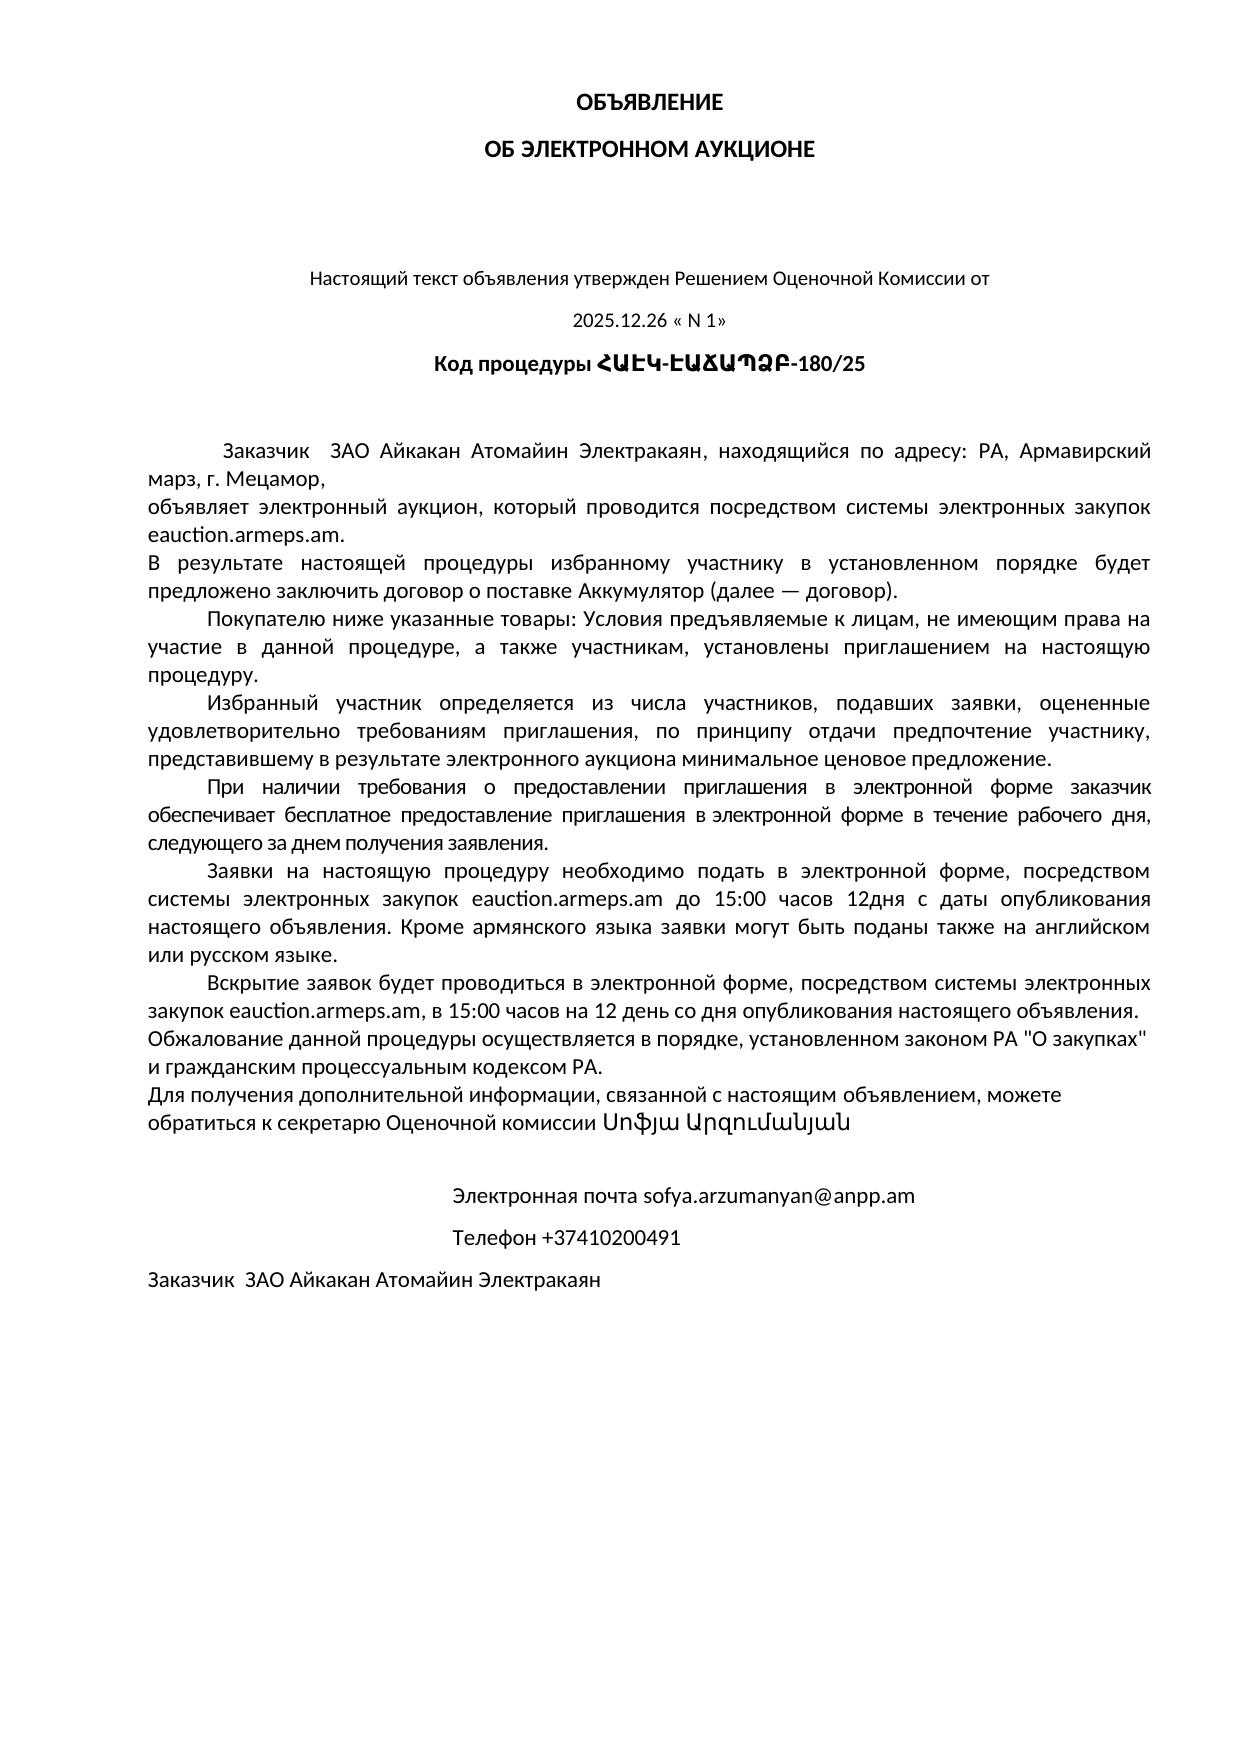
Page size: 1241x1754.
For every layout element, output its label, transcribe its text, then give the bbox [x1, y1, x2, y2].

text 2025.12.26 « N 1» [148, 307, 1152, 332]
text Код процедуры ՀԱԷԿ-ԷԱՃԱՊՁԲ-180/25 [148, 349, 1152, 377]
text Телефон +37410200491 [148, 1223, 1152, 1251]
text Обжалование данной процедуры осуществляется в порядке, установленном законом РА "О закупках" и гражданским процессуальным кодексом РА. [148, 1024, 1152, 1080]
text В результате настоящей процедуры избранному участнику в установленном порядке будет предложено заключить договор о поставке Аккумулятор (далее — договор). [148, 548, 1152, 604]
text Настоящий текст объявления утвержден Решением Оценочной Комиссии от [148, 265, 1152, 290]
text Для получения дополнительной информации, связанной с настоящим объявлением, можете обратиться к секретарю Оценочной комиссии Սոֆյա Արզումանյան [148, 1080, 1152, 1136]
text Покупателю ниже указанные товары: Условия предъявляемые к лицам, не имеющим права на участие в данной процедуре, а также участникам, установлены приглашением на настоящую процедуру. [148, 604, 1152, 688]
text Заказчик ЗАО Айкакан Атомайин Электракаян [148, 1265, 1152, 1293]
text Вскрытие заявок будет проводиться в электронной форме, посредством системы электронных закупок eauction.armeps.am, в 15:00 часов на 12 день со дня опубликования настоящего объявления. [148, 968, 1152, 1024]
text Заявки на настоящую процедуру необходимо подать в электронной форме, посредством системы электронных закупок eauction.armeps.am до 15:00 часов 12дня с даты опубликования настоящего объявления. Кроме армянского языка заявки могут быть поданы также на английском или русском языке. [148, 856, 1152, 968]
text ОБЪЯВЛЕНИЕ [148, 86, 1152, 117]
text Избранный участник определяется из числа участников, подавших заявки, оцененные удовлетворительно требованиям приглашения, по принципу отдачи предпочтение участнику, представившему в результате электронного аукциона минимальное ценовое предложение. [148, 688, 1152, 772]
text Электронная почта sofya.arzumanyan@anpp.am [148, 1181, 1152, 1209]
text объявляет электронный аукцион, который проводится посредством системы электронных закупок eauction.armeps.am. [148, 492, 1152, 548]
text ОБ ЭЛЕКТРОННОМ АУКЦИОНЕ [148, 134, 1152, 164]
text Заказчик ЗАО Айкакан Атомайин Электракаян, находящийся по адресу: РА, Армавирский марз, г. Мецамор, [148, 436, 1152, 492]
text При наличии требования о предоставлении приглашения в электронной форме заказчик обеспечивает бесплатное предоставление приглашения в электронной форме в течение рабочего дня, следующего за днем получения заявления. [148, 772, 1152, 856]
